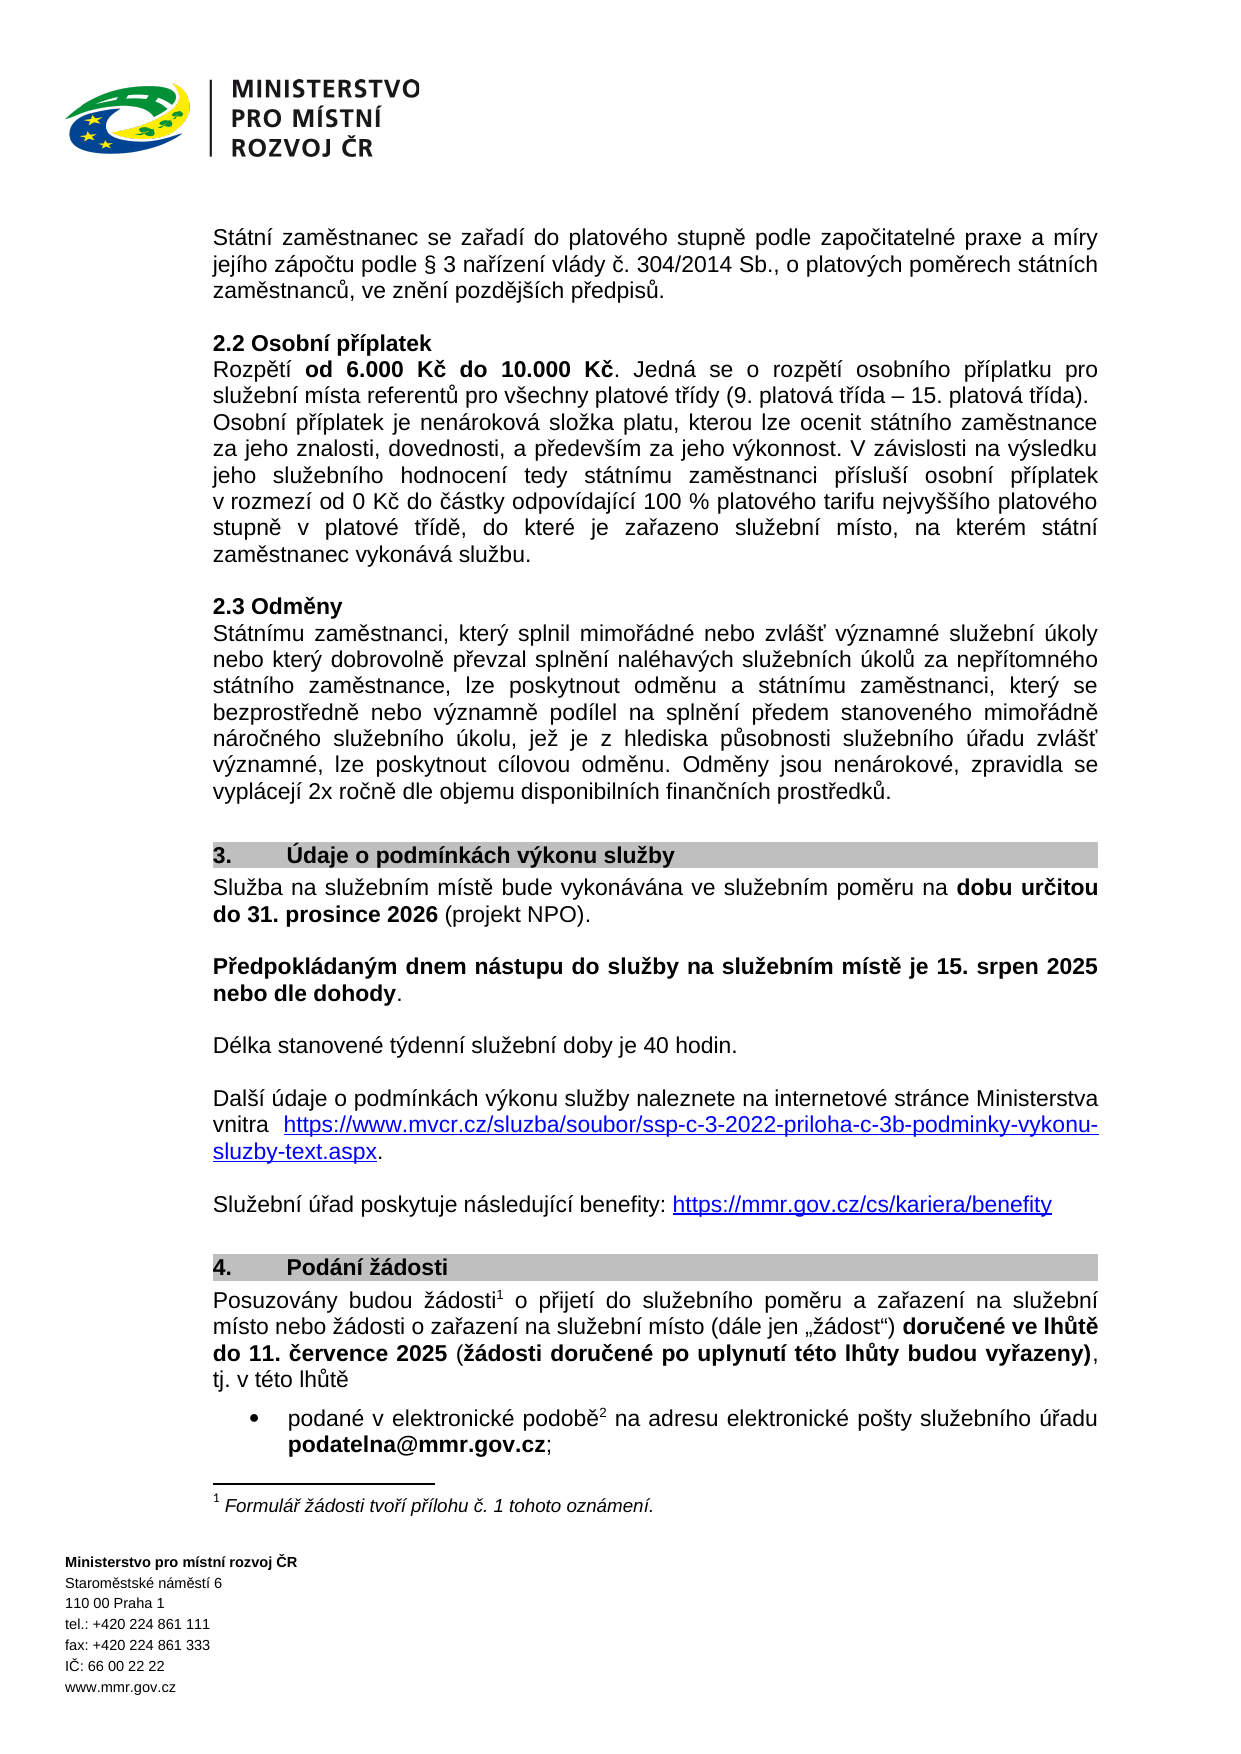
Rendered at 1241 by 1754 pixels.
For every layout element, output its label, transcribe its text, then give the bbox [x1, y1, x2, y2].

text Služební úřad poskytuje následující benefity: https://mmr.gov.cz/cs/kariera/benefity [213, 1191, 1098, 1217]
text Služba na služebním místě bude vykonávána ve služebním poměru na dobu určitou do 31. prosince 2026 (projekt NPO). [213, 874, 1098, 927]
subtitle 4. Podání žádosti [213, 1254, 1098, 1281]
subtitle 3. Údaje o podmínkách výkonu služby [213, 842, 1098, 868]
text Osobní příplatek je nenároková složka platu, kterou lze ocenit státního zaměstnance za jeho znalosti, dovednosti, a především za jeho výkonnost. V závislosti na výsledku jeho služebního hodnocení tedy státnímu zaměstnanci přísluší osobní příplatek v rozmezí od 0 Kč do částky odpovídající 100 % platového tarifu nejvyššího platového stupně v platové třídě, do které je zařazeno služební místo, na kterém státní zaměstnanec vykonává službu. [213, 409, 1098, 567]
text 2.2 Osobní příplatek [213, 330, 1098, 356]
text Předpokládaným dnem nástupu do služby na služebním místě je 15. srpen 2025 nebo dle dohody. [213, 953, 1098, 1006]
list podané v elektronické podobě na adresu elektronické pošty služebního úřadu podatelna@mmr.gov.cz; [250, 1405, 1098, 1458]
text Státnímu zaměstnanci, který splnil mimořádné nebo zvlášť významné služební úkoly nebo který dobrovolně převzal splnění naléhavých služebních úkolů za nepřítomného státního zaměstnance, lze poskytnout odměnu a státnímu zaměstnanci, který se bezprostředně nebo významně podílel na splnění předem stanoveného mimořádně náročného služebního úkolu, jež je z hlediska působnosti služebního úřadu zvlášť významné, lze poskytnout cílovou odměnu. Odměny jsou nenárokové, zpravidla se vyplácejí 2x ročně dle objemu disponibilních finančních prostředků. [213, 620, 1098, 804]
picture [65, 79, 420, 157]
text Státní zaměstnanec se zařadí do platového stupně podle započitatelné praxe a míry jejího zápočtu podle § 3 nařízení vlády č. 304/2014 Sb., o platových poměrech státních zaměstnanců, ve znění pozdějších předpisů. [213, 224, 1098, 303]
text 2.3 Odměny [213, 593, 1098, 620]
text Délka stanovené týdenní služební doby je 40 hodin. [213, 1032, 1098, 1059]
text Rozpětí od 6.000 Kč do 10.000 Kč. Jedná se o rozpětí osobního příplatku pro služební místa referentů pro všechny platové třídy (9. platová třída – 15. platová třída). [213, 356, 1098, 409]
text Další údaje o podmínkách výkonu služby naleznete na internetové stránce Ministerstva vnitra https://www.mvcr.cz/sluzba/soubor/ssp-c-3-2022-priloha-c-3b-podminky-vykonu-sluzby-text.aspx. [213, 1085, 1098, 1164]
text Posuzovány budou žádosti o přijetí do služebního poměru a zařazení na služební místo nebo žádosti o zařazení na služební místo (dále jen „žádost“) doručené ve lhůtě do 11. července 2025 (žádosti doručené po uplynutí této lhůty budou vyřazeny), tj. v této lhůtě [213, 1287, 1098, 1392]
